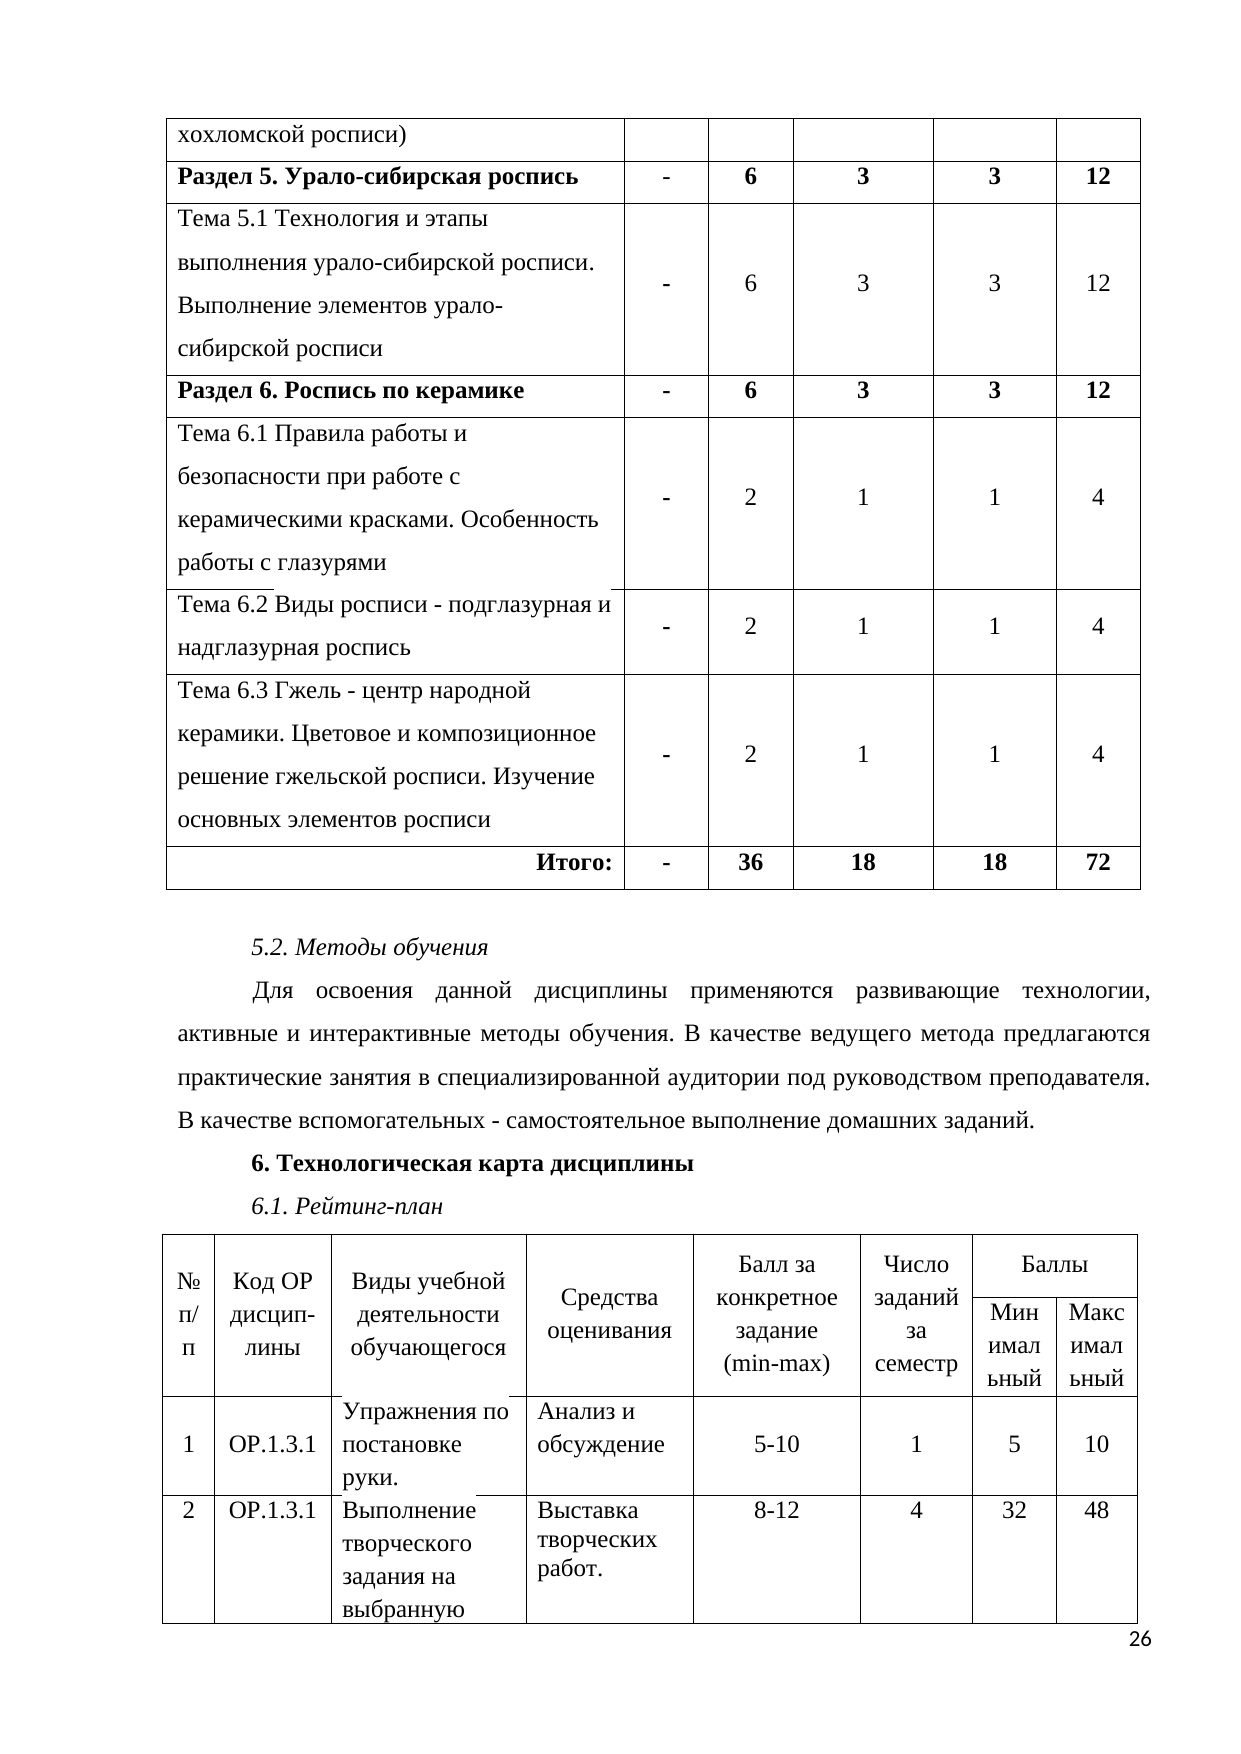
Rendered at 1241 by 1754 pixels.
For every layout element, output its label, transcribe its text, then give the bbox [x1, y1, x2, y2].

table_cell 2 [709, 675, 793, 846]
table_cell 4 [1057, 418, 1140, 589]
table_header Код ОР дисцип-лины [215, 1235, 331, 1396]
table_cell - [625, 162, 708, 203]
table_cell 2 [934, 119, 1056, 161]
table_cell Тема 6.2 Виды росписи - подглазурная и надглазурная роспись [167, 590, 624, 674]
table_cell 6 [709, 162, 793, 203]
table_cell Раздел 6. Роспись по керамике [167, 376, 624, 417]
table_cell - [625, 119, 708, 161]
table_cell 18 [794, 847, 933, 888]
table_cell 1 [163, 1397, 214, 1495]
table_cell 6 [709, 204, 793, 375]
table_cell 2 [709, 418, 793, 589]
table_cell 10 [1057, 1397, 1137, 1495]
text 6.1. Рейтинг-план [177, 1191, 1152, 1220]
table_cell 12 [1057, 162, 1140, 203]
table_cell Тема 6.1 Правила работы и безопасности при работе с керамическими красками. Особенность работы с глазурями [167, 418, 624, 589]
table_cell 1 [861, 1397, 972, 1495]
table_cell 12 [1057, 376, 1140, 417]
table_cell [332, 1496, 526, 1623]
text Для освоения данной дисциплины применяются развивающие технологии, активные и интерактивные методы обучения. В качестве ведущего метода предлагаются практические занятия в специализированной аудитории под руководством преподавателя. В качестве вспомогательных - самостоятельное выполнение домашних заданий. [177, 975, 1152, 1133]
table_cell 6 [709, 376, 793, 417]
table_cell 1 [794, 418, 933, 589]
table_header Число заданий за семестр [861, 1235, 972, 1396]
table_header Виды учебной деятельности обучающегося [332, 1235, 526, 1396]
table_cell 1 [934, 590, 1056, 674]
table_cell 3 [934, 376, 1056, 417]
table_cell Тема 5.1 Технология и этапы выполнения урало-сибирской росписи. Выполнение элементов урало-сибирской росписи [167, 204, 624, 375]
table_cell Анализ и обсуждение [527, 1397, 693, 1495]
table_cell 7 [1057, 119, 1140, 161]
table_cell - [625, 418, 708, 589]
table_cell Раздел 5. Урало-сибирская роспись [167, 162, 624, 203]
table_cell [527, 1496, 693, 1623]
table_cell 2 [709, 590, 793, 674]
table_cell 2 [794, 119, 933, 161]
table_header Средства оценивания [527, 1235, 693, 1396]
table_cell 4 [861, 1496, 972, 1623]
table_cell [167, 119, 624, 161]
table_cell 8-12 [694, 1496, 860, 1623]
text 5.2. Методы обучения [177, 932, 1152, 961]
table_cell 3 [794, 162, 933, 203]
table_cell Тема 6.3 Гжель - центр народной керамики. Цветовое и композиционное решение гжельской росписи. Изучение основных элементов росписи [167, 675, 624, 846]
table_cell 3 [794, 204, 933, 375]
table_cell 3 [709, 119, 793, 161]
table_cell 18 [934, 847, 1056, 888]
table_cell Итого: [167, 847, 624, 888]
table_cell 1 [794, 675, 933, 846]
table_cell 12 [1057, 204, 1140, 375]
table_header Балл за конкретное задание (min-max) [694, 1235, 860, 1396]
table_cell 4 [1057, 590, 1140, 674]
table_header № п/п [163, 1235, 214, 1396]
table_header Баллы [973, 1235, 1137, 1297]
table_cell 5 [973, 1397, 1056, 1495]
table_cell 48 [1057, 1496, 1137, 1623]
table_cell 1 [934, 418, 1056, 589]
text 6. Технологическая карта дисциплины [177, 1148, 1152, 1177]
table_cell 3 [794, 376, 933, 417]
table_cell 2 [163, 1496, 214, 1623]
table_cell - [625, 204, 708, 375]
table_cell 32 [973, 1496, 1056, 1623]
table_cell Минимальный [973, 1298, 1056, 1396]
table_cell 1 [934, 675, 1056, 846]
table_cell 36 [709, 847, 793, 888]
table_cell - [625, 847, 708, 888]
table_cell 4 [1057, 675, 1140, 846]
table_cell 72 [1057, 847, 1140, 888]
table_cell - [625, 675, 708, 846]
table_cell Максимальный [1057, 1298, 1137, 1396]
table_cell 5-10 [694, 1397, 860, 1495]
table_cell 1 [794, 590, 933, 674]
table_cell Упражнения по постановке руки. [332, 1397, 526, 1495]
table_cell 3 [934, 162, 1056, 203]
table_cell ОР.1.3.1 [215, 1397, 331, 1495]
table_cell - [625, 376, 708, 417]
table_cell ОР.1.3.1 [215, 1496, 331, 1623]
table_cell 3 [934, 204, 1056, 375]
table_cell - [625, 590, 708, 674]
